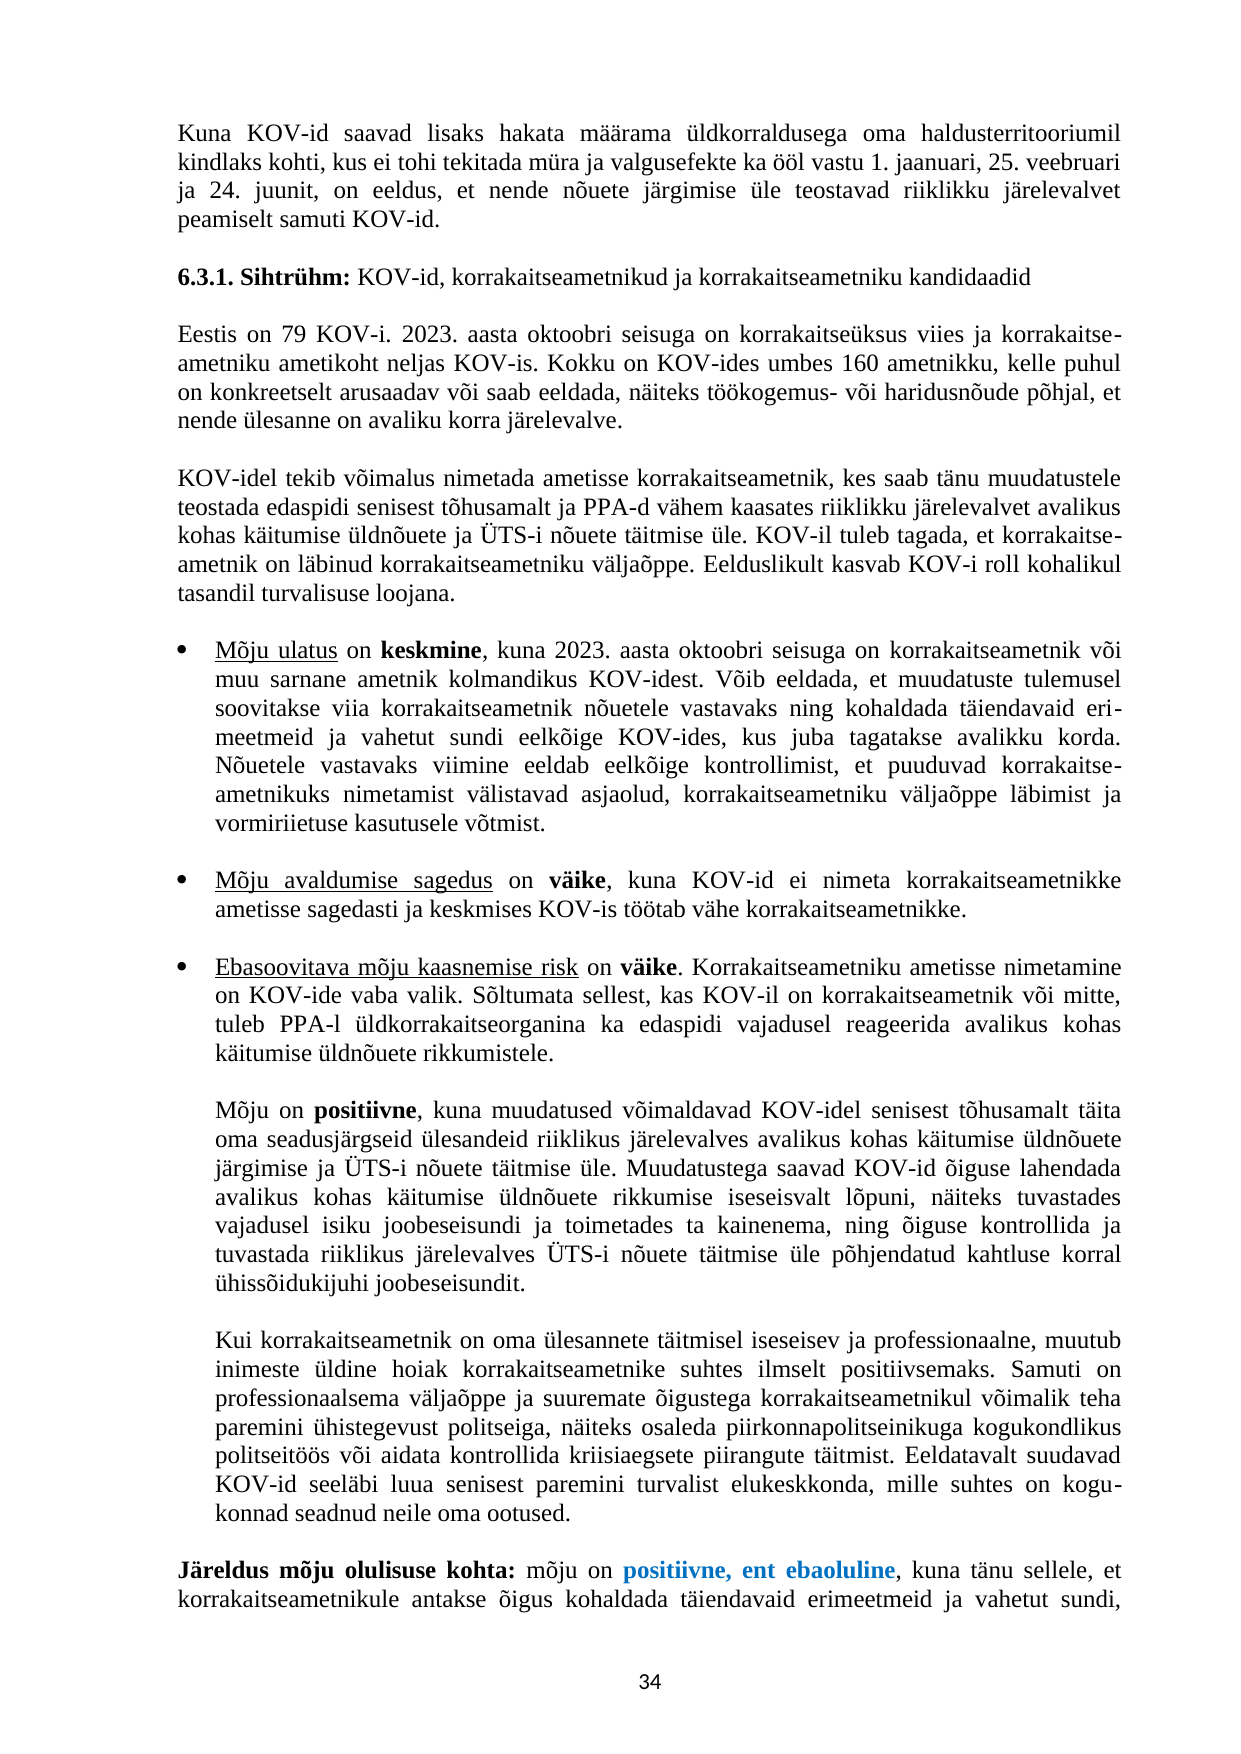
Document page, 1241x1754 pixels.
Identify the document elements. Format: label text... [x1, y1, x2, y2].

text 6.3.1. Sihtrühm: KOV-id, korrakaitseametnikud ja korrakaitseametniku kandidaadid [177, 262, 1122, 291]
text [177, 1556, 1122, 1613]
text Eestis on 79 KOV-i. 2023. aasta oktoobri seisuga on korrakaitseüksus viies ja korrakaitseametniku ametikoht neljas KOV-is. Kokku on KOV-ides umbes 160 ametnikku, kelle puhul on konkreetselt arusaadav või saab eeldada, näiteks töökogemus- või haridusnõude põhjal, et nende ülesanne on avaliku korra järelevalve. [177, 319, 1122, 434]
list Mõju avaldumise sagedus on väike, kuna KOV-id ei nimeta korrakaitseametnikke ametisse sagedasti ja keskmises KOV-is töötab vähe korrakaitseametnikke. [177, 866, 1122, 923]
text KOV-idel tekib võimalus nimetada ametisse korrakaitseametnik, kes saab tänu muudatustele teostada edaspidi senisest tõhusamalt ja PPA-d vähem kaasates riiklikku järelevalvet avalikus kohas käitumise üldnõuete ja ÜTS-i nõuete täitmise üle. KOV-il tuleb tagada, et korrakaitseametnik on läbinud korrakaitseametniku väljaõppe. Eelduslikult kasvab KOV-i roll kohalikul tasandil turvalisuse loojana. [177, 463, 1122, 607]
text Kuna KOV-id saavad lisaks hakata määrama üldkorraldusega oma haldusterritooriumil kindlaks kohti, kus ei tohi tekitada müra ja valgusefekte ka ööl vastu 1. jaanuari, 25. veebruari ja 24. juunit, on eeldus, et nende nõuete järgimise üle teostavad riiklikku järelevalvet peamiselt samuti KOV-id. [177, 118, 1122, 233]
list Ebasoovitava mõju kaasnemise risk on väike. Korrakaitseametniku ametisse nimetamine on KOV-ide vaba valik. Sõltumata sellest, kas KOV-il on korrakaitseametnik või mitte, tuleb PPA-l üldkorrakaitseorganina ka edaspidi vajadusel reageerida avalikus kohas käitumise üldnõuete rikkumistele. [177, 952, 1122, 1067]
text Kui korrakaitseametnik on oma ülesannete täitmisel iseseisev ja professionaalne, muutub inimeste üldine hoiak korrakaitseametnike suhtes ilmselt positiivsemaks. Samuti on professionaalsema väljaõppe ja suuremate õigustega korrakaitseametnikul võimalik teha paremini ühistegevust politseiga, näiteks osaleda piirkonnapolitseinikuga kogukondlikus politseitöös või aidata kontrollida kriisiaegsete piirangute täitmist. Eeldatavalt suudavad KOV-id seeläbi luua senisest paremini turvalist elukeskkonda, mille suhtes on kogukonnad seadnud neile oma ootused. [215, 1326, 1122, 1527]
list Mõju on positiivne, kuna muudatused võimaldavad KOV-idel senisest tõhusamalt täita oma seadusjärgseid ülesandeid riiklikus järelevalves avalikus kohas käitumise üldnõuete järgimise ja ÜTS-i nõuete täitmise üle. Muudatustega saavad KOV-id õiguse lahendada avalikus kohas käitumise üldnõuete rikkumise iseseisvalt lõpuni, näiteks tuvastades vajadusel isiku joobeseisundi ja toimetades ta kainenema, ning õiguse kontrollida ja tuvastada riiklikus järelevalves ÜTS-i nõuete täitmise üle põhjendatud kahtluse korral ühissõidukijuhi joobeseisundit. [215, 1096, 1122, 1297]
list Mõju ulatus on keskmine, kuna 2023. aasta oktoobri seisuga on korrakaitseametnik või muu sarnane ametnik kolmandikus KOV-idest. Võib eeldada, et muudatuste tulemusel soovitakse viia korrakaitseametnik nõuetele vastavaks ning kohaldada täiendavaid erimeetmeid ja vahetut sundi eelkõige KOV-ides, kus juba tagatakse avalikku korda. Nõuetele vastavaks viimine eeldab eelkõige kontrollimist, et puuduvad korrakaitseametnikuks nimetamist välistavad asjaolud, korrakaitseametniku väljaõppe läbimist ja vormiriietuse kasutusele võtmist. [177, 636, 1122, 837]
